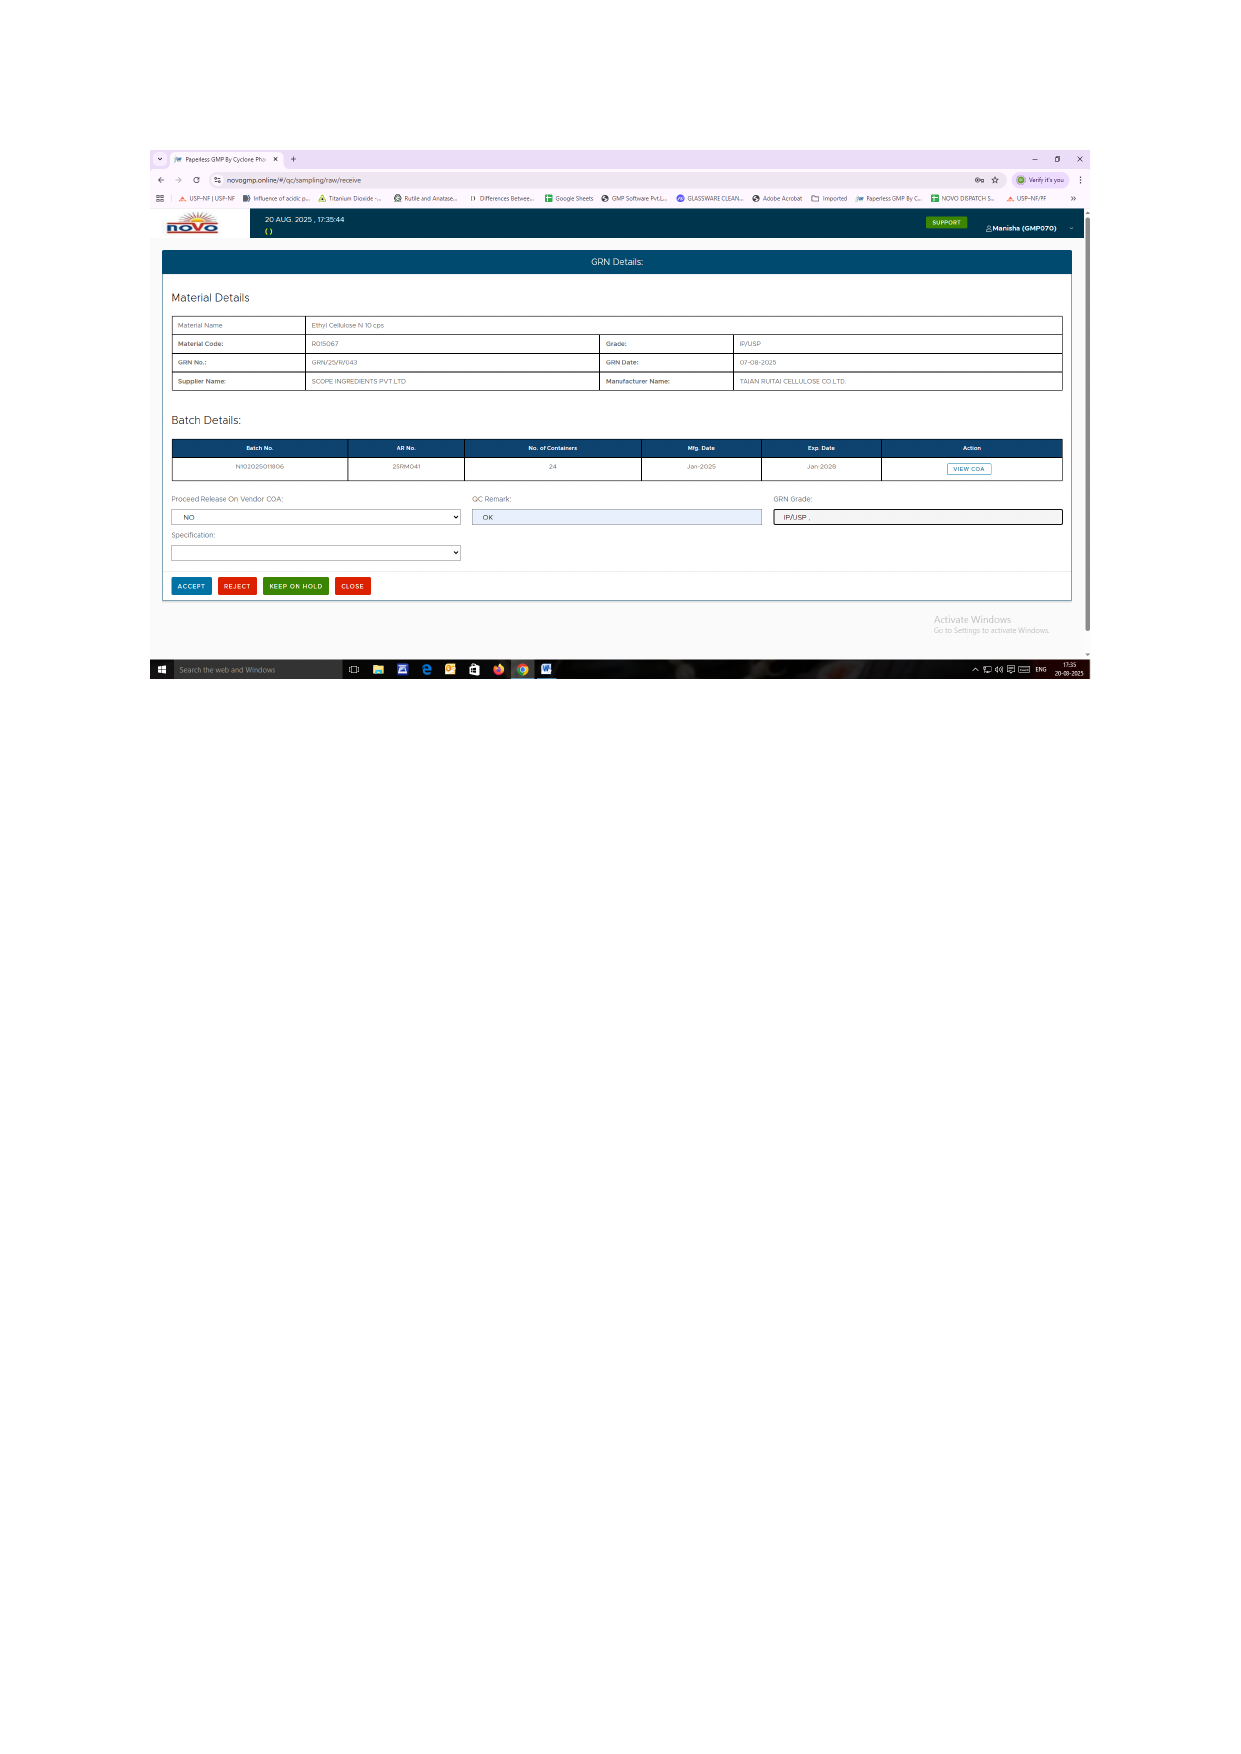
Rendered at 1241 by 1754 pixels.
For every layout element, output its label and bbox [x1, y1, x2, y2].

picture [150, 150, 1091, 679]
